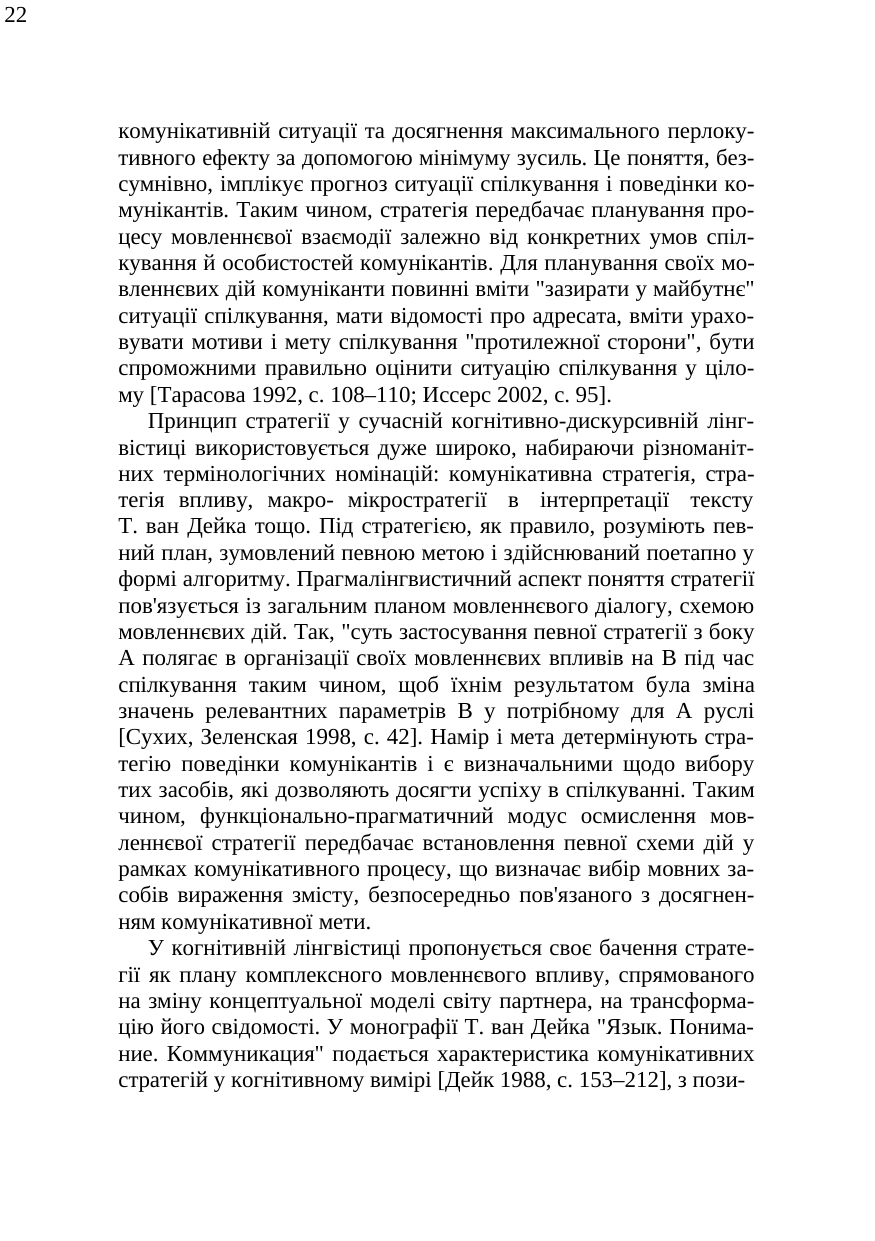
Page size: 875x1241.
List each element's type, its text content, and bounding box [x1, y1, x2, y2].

text У когнітивній лінгвістиці пропонується своє бачення страте- гії як плану комплексного мовленнєвого впливу, спрямованого на зміну концептуальної моделі світу партнера, на трансформа- цію його свідомості. У монографії Т. ван Дейка "Язык. Понима- ние. Коммуникация" подається характеристика комунікативних стратегій у когнітивному вимірі [Дейк 1988, с. 153–212], з пози- [118, 934, 755, 1092]
text Принцип стратегії у сучасній когнітивно-дискурсивній лінг- вістиці використовується дуже широко, набираючи різноманіт- них термінологічних номінацій: комунікативна стратегія, стра- тегія впливу, макро- мікростратегії в інтерпретації тексту Т. ван Дейка тощо. Під стратегією, як правило, розуміють пев- ний план, зумовлений певною метою і здійснюваний поетапно у формі алгоритму. Прагмалінгвистичний аспект поняття стратегії пов'язується із загальним планом мовленнєвого діалогу, схемою мовленнєвих дій. Так, "суть застосування певної стратегії з боку А полягає в організації своїх мовленнєвих впливів на В під час спілкування таким чином, щоб їхнім результатом була зміна значень релевантних параметрів В у потрібному для А руслі [Сухих, Зеленская 1998, с. 42]. Намір і мета детермінують стра- тегію поведінки комунікантів і є визначальними щодо вибору тих засобів, які дозволяють досягти успіху в спілкуванні. Таким чином, функціонально-прагматичний модус осмислення мов- леннєвої стратегії передбачає встановлення певної схеми дій у рамках комунікативного процесу, що визначає вибір мовних за- собів вираження змісту, безпосередньо пов'язаного з досягнен- ням комунікативної мети. [118, 407, 755, 934]
text комунікативній ситуації та досягнення максимального перлоку- тивного ефекту за допомогою мінімуму зусиль. Це поняття, без- сумнівно, імплікує прогноз ситуації спілкування і поведінки ко- мунікантів. Таким чином, стратегія передбачає планування про- цесу мовленнєвої взаємодії залежно від конкретних умов спіл- кування й особистостей комунікантів. Для планування своїх мо- вленнєвих дій комуніканти повинні вміти "зазирати у майбутнє" ситуації спілкування, мати відомості про адресата, вміти урахо- вувати мотиви і мету спілкування "протилежної сторони", бути спроможними правильно оцінити ситуацію спілкування у ціло- му [Тарасова 1992, с. 108–110; Иссерс 2002, с. 95]. [118, 117, 756, 407]
